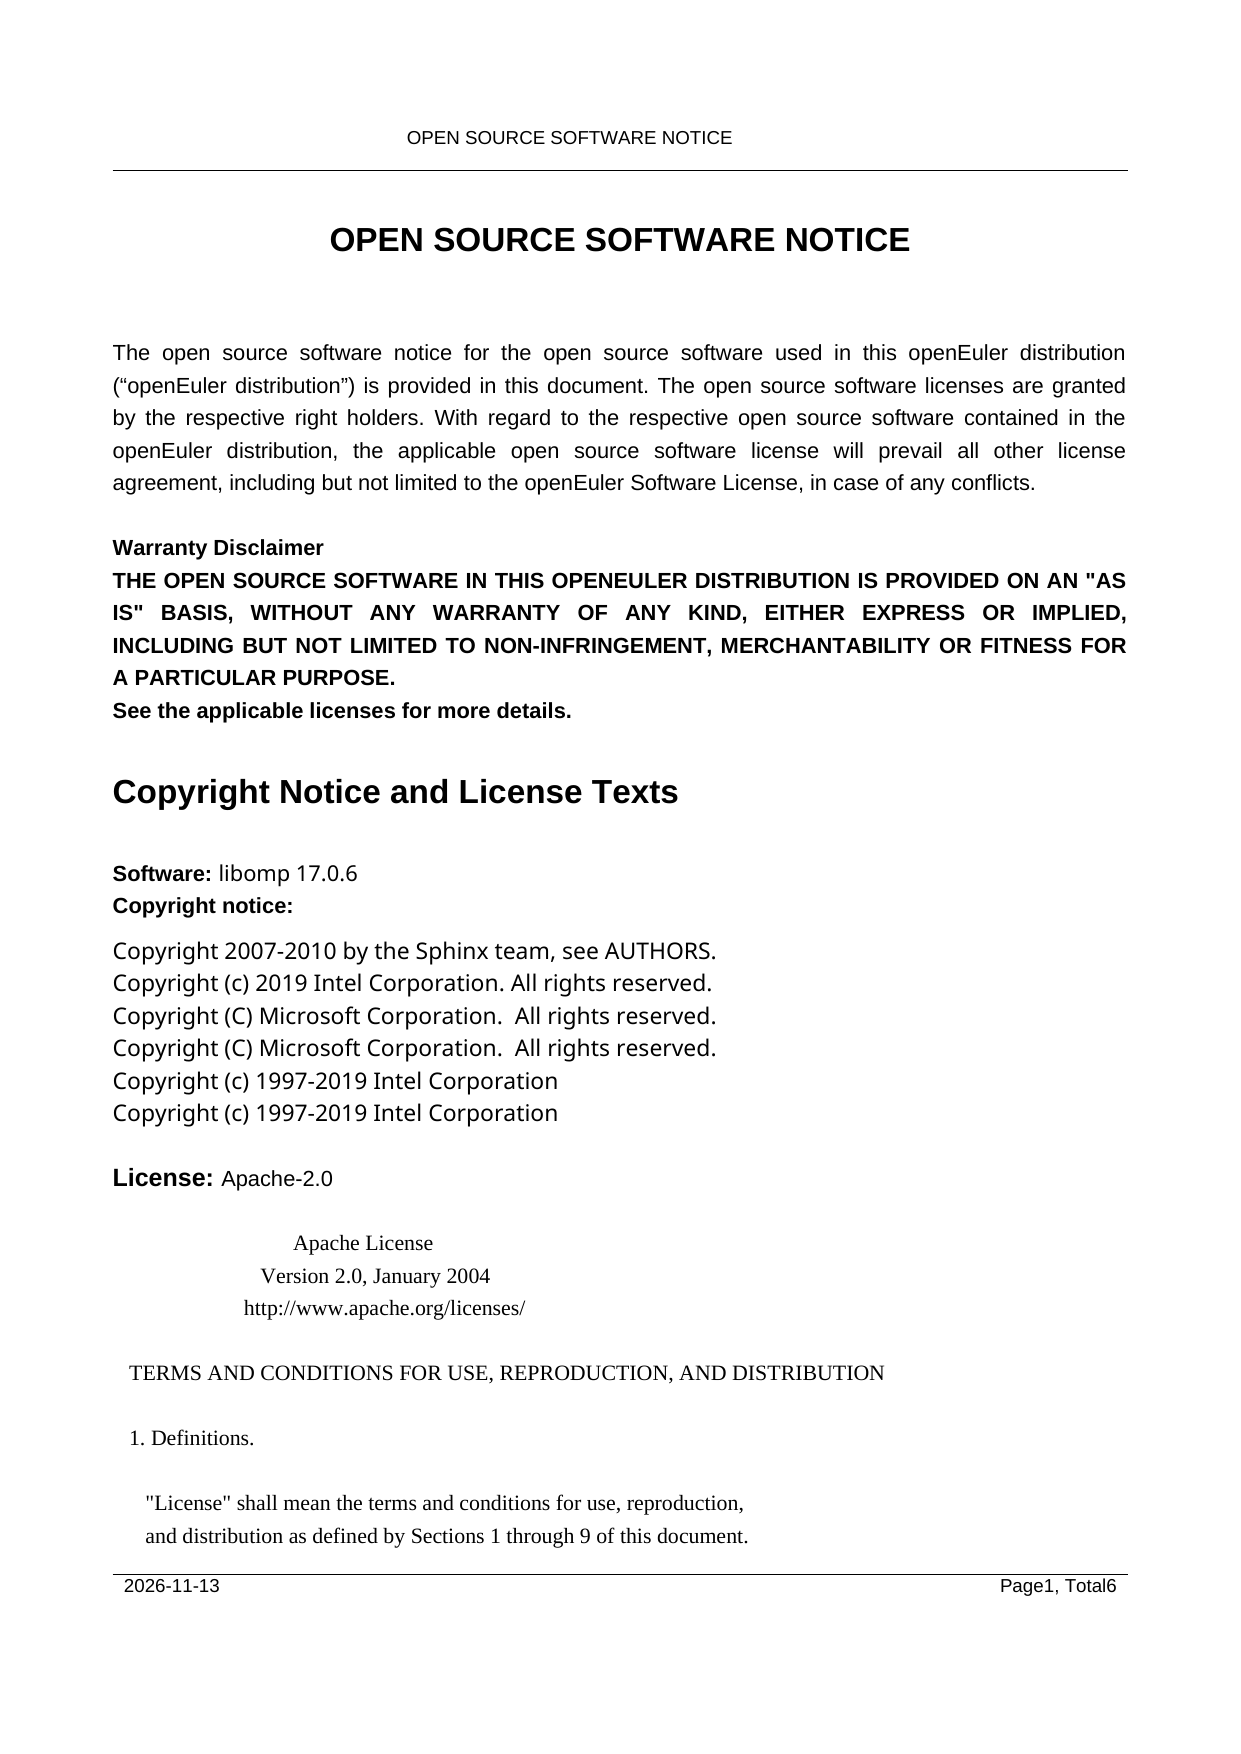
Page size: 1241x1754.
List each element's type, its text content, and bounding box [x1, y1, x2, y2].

text Copyright (c) 1997-2019 Intel Corporation [112, 1096, 1128, 1161]
text Copyright (C) Microsoft Corporation. All rights reserved. [112, 1031, 1128, 1064]
text Copyright (c) 1997-2019 Intel Corporation [112, 1064, 1128, 1096]
title Software: libomp 17.0.6 [112, 856, 1128, 889]
text Copyright (C) Microsoft Corporation. All rights reserved. [112, 999, 1128, 1031]
text Warranty Disclaimer [112, 531, 1128, 564]
text Copyright notice: [112, 889, 1128, 921]
text Copyright Notice and License Texts [112, 759, 1128, 824]
text License: Apache-2.0 [112, 1161, 1128, 1194]
text The open source software notice for the open source software used in this openEuler distribution (“openEuler distribution”) is provided in this document. The open source software licenses are granted by the respective right holders. With regard to the respective open source software contained in the openEuler distribution, the applicable open source software license will prevail all other license agreement, including but not limited to the openEuler Software License, in case of any conflicts. [112, 336, 1128, 499]
text Copyright 2007-2010 by the Sphinx team, see AUTHORS. [112, 934, 1128, 966]
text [112, 1194, 1128, 1551]
text THE OPEN SOURCE SOFTWARE IN THIS OPENEULER DISTRIBUTION IS PROVIDED ON AN "AS IS" BASIS, WITHOUT ANY WARRANTY OF ANY KIND, EITHER EXPRESS OR IMPLIED, INCLUDING BUT NOT LIMITED TO NON-INFRINGEMENT, MERCHANTABILITY OR FITNESS FOR A PARTICULAR PURPOSE. See the applicable licenses for more details. [112, 564, 1128, 726]
text Copyright (c) 2019 Intel Corporation. All rights reserved. [112, 966, 1128, 999]
text OPEN SOURCE SOFTWARE NOTICE [112, 206, 1128, 271]
